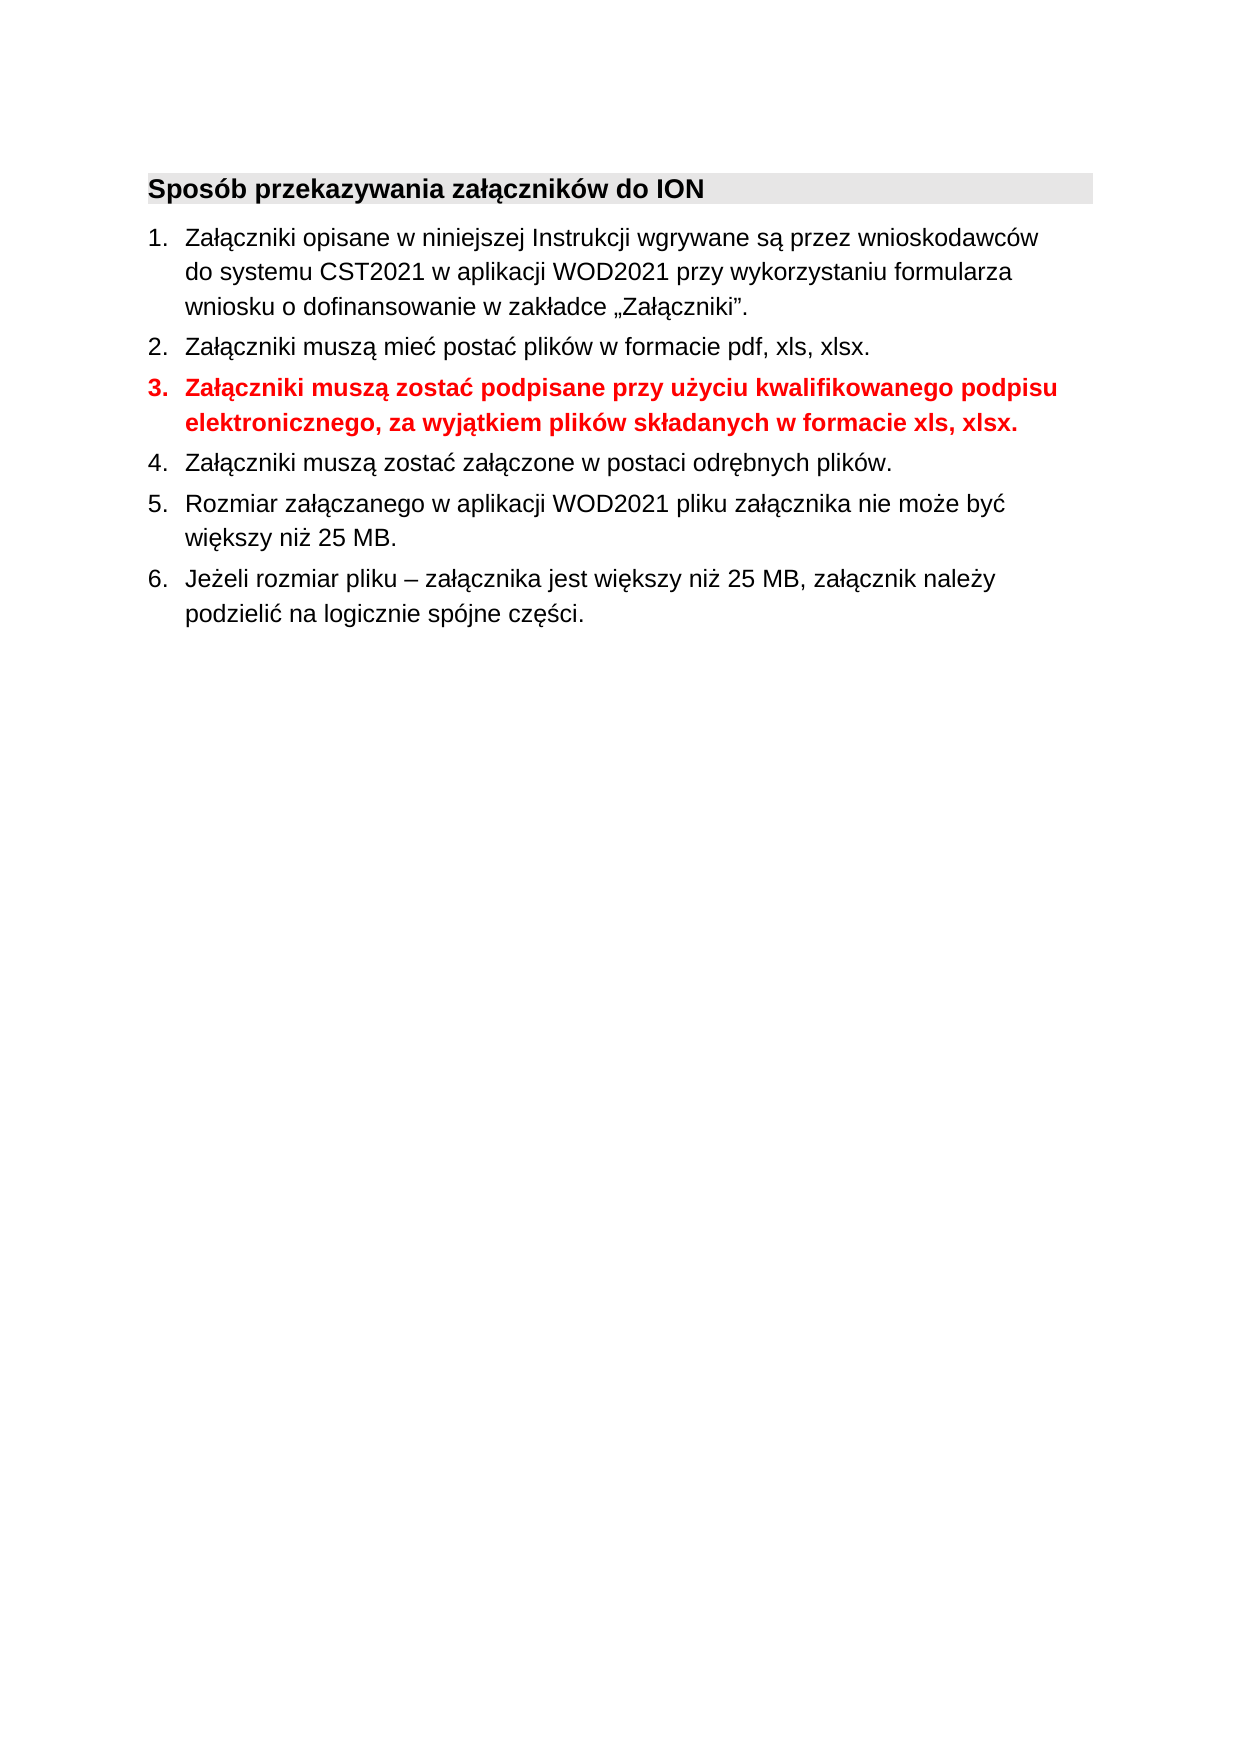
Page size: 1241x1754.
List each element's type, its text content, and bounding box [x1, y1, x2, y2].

text Rozmiar załączanego w aplikacji WOD2021 pliku załącznika nie może być większy niż 25 MB. [148, 489, 1093, 552]
text Załączniki muszą mieć postać plików w formacie pdf, xls, xlsx. [148, 332, 1093, 361]
text Załączniki muszą zostać załączone w postaci odrębnych plików. [148, 448, 1093, 477]
text Załączniki muszą zostać podpisane przy użyciu kwalifikowanego podpisu elektronicznego, za wyjątkiem plików składanych w formacie xls, xlsx. [148, 373, 1093, 436]
text Jeżeli rozmiar pliku – załącznika jest większy niż 25 MB, załącznik należy podzielić na logicznie spójne części. [148, 564, 1093, 627]
text Sposób przekazywania załączników do ION [148, 173, 1093, 204]
text Załączniki opisane w niniejszej Instrukcji wgrywane są przez wnioskodawców do systemu CST2021 w aplikacji WOD2021 przy wykorzystaniu formularza wniosku o dofinansowanie w zakładce „Załączniki”. [148, 223, 1093, 320]
